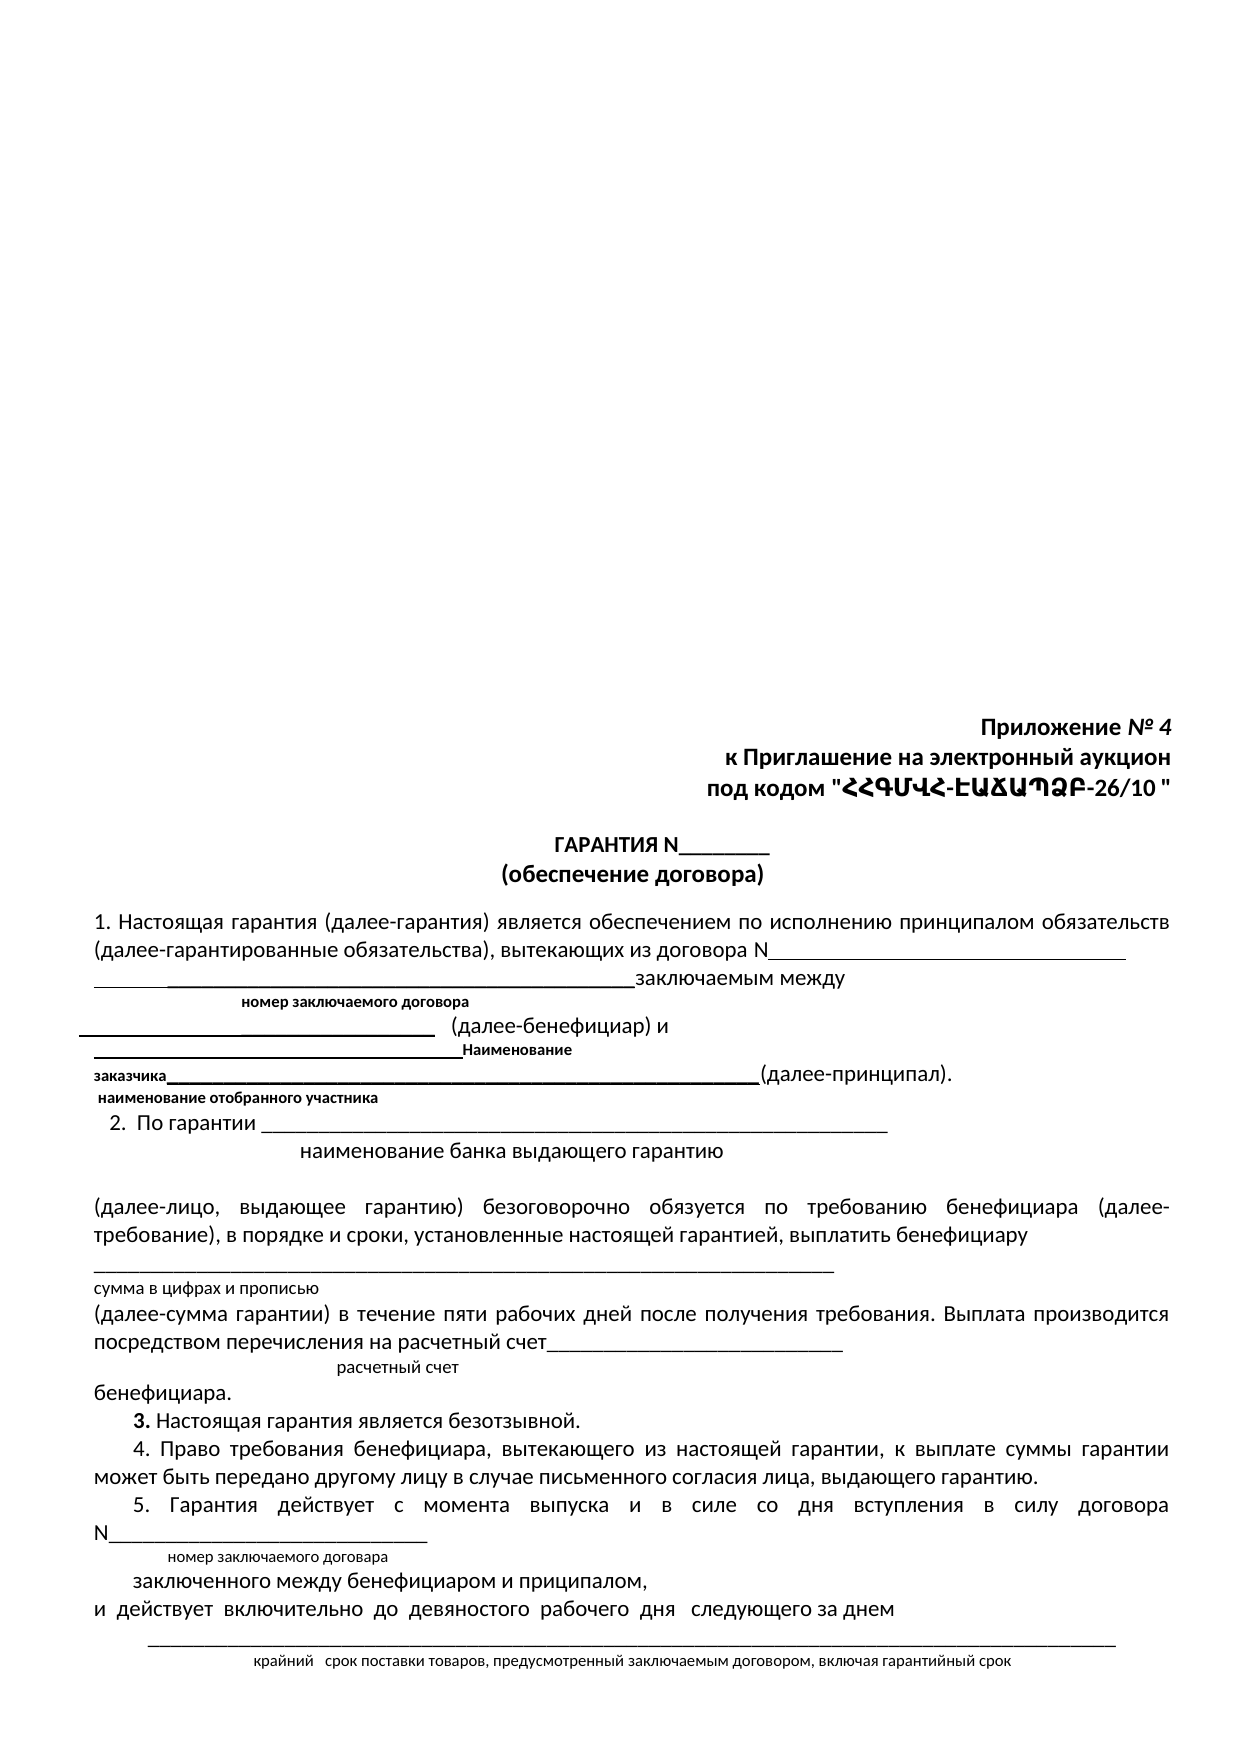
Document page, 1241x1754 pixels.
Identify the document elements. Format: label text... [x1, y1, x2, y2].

text 2. По гарантии _______________________________________________________ [94, 1108, 1171, 1136]
text заключенного между бенефициаром и приципалом, [94, 1566, 1171, 1594]
text сумма в цифрах и прописью [94, 1276, 1171, 1299]
text крайний срок поставки товаров, предусмотренный заключаемым договором, включая гарантийный срок [94, 1650, 1171, 1671]
text ГАРАНТИЯ N________ [94, 830, 1171, 858]
text _________________ (далее-бенефициар) и [79, 1011, 1171, 1039]
text Приложение № 4 [94, 711, 1171, 741]
text 1. Настоящая гарантия (далее-гарантия) является обеспечением по исполнению принципалом обязательств (далее-гарантированные обязательства), вытекающих из договора N _________________________________________заключаемым между [94, 907, 1171, 991]
text расчетный счет [94, 1355, 1171, 1378]
text наименование банка выдающего гарантию [94, 1136, 1171, 1164]
text (обеспечение договора) [153, 858, 1112, 889]
text (далее-сумма гарантии) в течение пяти рабочих дней после получения требования. Выплата производится посредством перечисления на расчетный счет__________________________ [94, 1299, 1171, 1355]
text Наименование заказчика____________________________________________________(далее-принципал). [94, 1039, 1171, 1087]
text бенефициара. [94, 1378, 1171, 1406]
text наименование отобранного участника [79, 1087, 1171, 1108]
text _____________________________________________________________________________________ [94, 1622, 1171, 1650]
text номер заключаемого договора [94, 991, 1171, 1011]
text под кодом "ՀՀԳՄՎՀ-ԷԱՃԱՊՁԲ-26/10 " [94, 772, 1171, 802]
text и действует включительно до девяностого рабочего дня следующего за днем [94, 1594, 1171, 1622]
text _________________________________________________________________ [94, 1248, 1171, 1276]
text (далее-лицо, выдающее гарантию) безоговорочно обязуется по требованию бенефициара (далее-требование), в порядке и сроки, установленные настоящей гарантией, выплатить бенефициару [94, 1192, 1171, 1248]
text 5. Гарантия действует с момента выпуска и в силе со дня вступления в силу договора N____________________________ [94, 1490, 1171, 1546]
text номер заключаемого договара [94, 1546, 1171, 1566]
text к Приглашение на электронный аукцион [94, 741, 1171, 772]
text 3. Настоящая гарантия является безотзывной. [94, 1406, 1171, 1434]
text 4. Право требования бенефициара, вытекающего из настоящей гарантии, к выплате суммы гарантии может быть передано другому лицу в случае письменного согласия лица, выдающего гарантию. [94, 1434, 1171, 1490]
